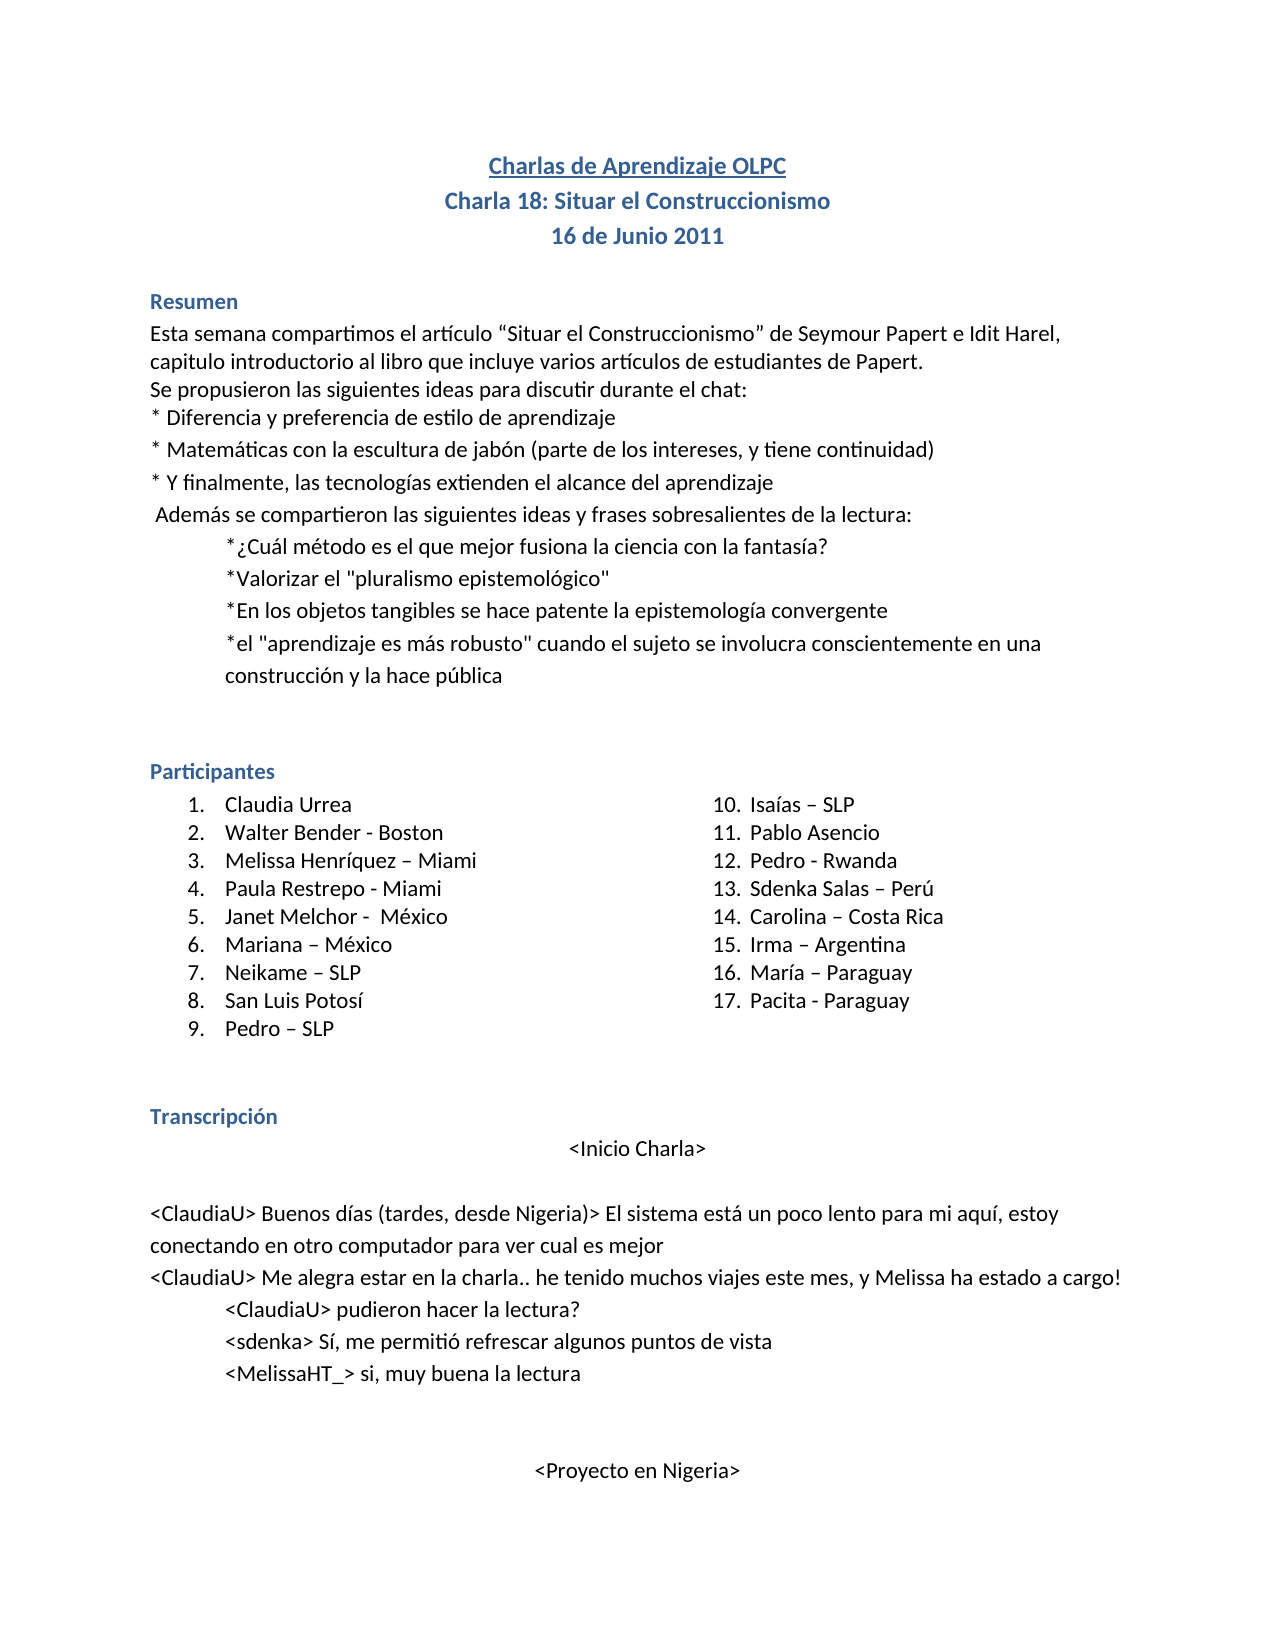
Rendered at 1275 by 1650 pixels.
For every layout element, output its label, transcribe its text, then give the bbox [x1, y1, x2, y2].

list Pacita - Paraguay [712, 986, 1125, 1014]
list Neikame – SLP [187, 958, 600, 986]
text Se propusieron las siguientes ideas para discutir durante el chat: [150, 375, 1125, 403]
list Isaías – SLP [712, 790, 1125, 818]
text *el "aprendizaje es más robusto" cuando el sujeto se involucra conscientemente en una construcción y la hace pública [225, 629, 1125, 689]
list Janet Melchor - México [187, 902, 600, 930]
text <Proyecto en Nigeria> [150, 1456, 1125, 1484]
subtitle Participantes [150, 757, 1125, 786]
subtitle Transcripción [150, 1102, 1125, 1130]
list Pedro - Rwanda [712, 846, 1125, 874]
subtitle Charlas de Aprendizaje OLPC [150, 150, 1125, 181]
list Pedro – SLP [187, 1014, 600, 1042]
text <MelissaHT_> si, muy buena la lectura [150, 1359, 1125, 1388]
text Además se compartieron las siguientes ideas y frases sobresalientes de la lectura: [150, 500, 1125, 528]
text <ClaudiaU> Buenos días (tardes, desde Nigeria)> El sistema está un poco lento para mi aquí, estoy conectando en otro computador para ver cual es mejor [150, 1199, 1125, 1259]
text <ClaudiaU> pudieron hacer la lectura? [150, 1295, 1125, 1323]
list Mariana – México [187, 930, 600, 958]
text <sdenka> Sí, me permitió refrescar algunos puntos de vista [150, 1327, 1125, 1355]
list Claudia Urrea [187, 790, 600, 818]
list Paula Restrepo - Miami [187, 874, 600, 902]
text *Valorizar el "pluralismo epistemológico" [225, 564, 1125, 592]
text <Inicio Charla> [150, 1134, 1125, 1162]
subtitle 16 de Junio 2011 [150, 220, 1125, 251]
list Sdenka Salas – Perú [712, 874, 1125, 902]
list Carolina – Costa Rica [712, 902, 1125, 930]
list Melissa Henríquez – Miami [187, 846, 600, 874]
text <ClaudiaU> Me alegra estar en la charla.. he tenido muchos viajes este mes, y Melissa ha estado a cargo! [150, 1263, 1125, 1291]
text *¿Cuál método es el que mejor fusiona la ciencia con la fantasía? [225, 532, 1125, 560]
subtitle Resumen [150, 287, 1125, 315]
list Pablo Asencio [712, 818, 1125, 846]
text Esta semana compartimos el artículo “Situar el Construccionismo” de Seymour Papert e Idit Harel, capitulo introductorio al libro que incluye varios artículos de estudiantes de Papert. [150, 319, 1125, 375]
text *En los objetos tangibles se hace patente la epistemología convergente [150, 597, 1125, 624]
text * Diferencia y preferencia de estilo de aprendizaje [150, 403, 1125, 431]
list San Luis Potosí [187, 986, 600, 1014]
list María – Paraguay [712, 958, 1125, 986]
text * Y finalmente, las tecnologías extienden el alcance del aprendizaje [150, 468, 1125, 496]
list Walter Bender - Boston [187, 818, 600, 846]
text * Matemáticas con la escultura de jabón (parte de los intereses, y tiene continuidad) [150, 436, 1125, 464]
list Irma – Argentina [712, 930, 1125, 958]
subtitle Charla 18: Situar el Construccionismo [150, 185, 1125, 216]
